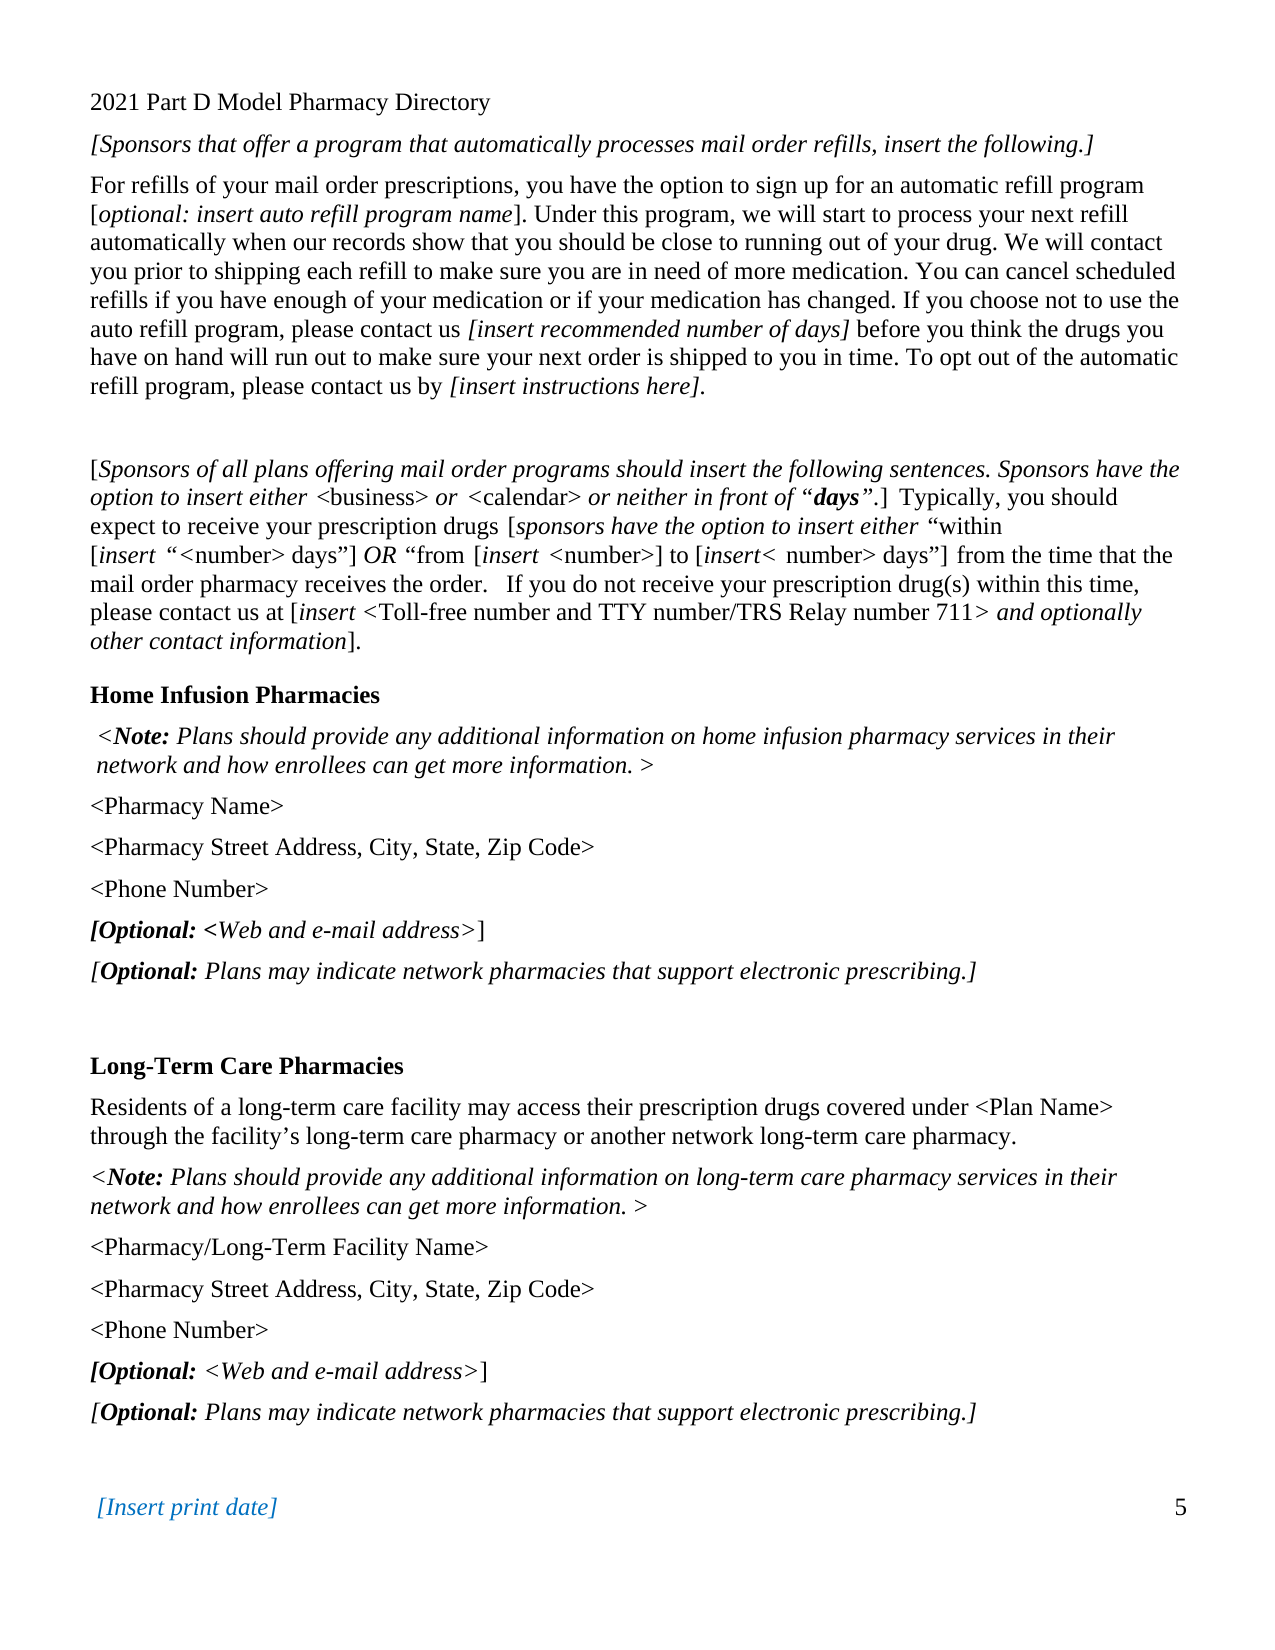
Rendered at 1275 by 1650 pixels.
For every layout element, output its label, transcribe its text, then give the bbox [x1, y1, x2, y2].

text <Pharmacy Name> [90, 791, 1185, 820]
text <Phone Number> [90, 874, 1185, 902]
text [Optional: <Web and e-mail address>] [90, 1356, 1185, 1385]
text <Pharmacy Street Address, City, State, Zip Code> [90, 832, 1185, 861]
subtitle Long-Term Care Pharmacies [90, 1051, 1185, 1080]
text [Optional: Plans may indicate network pharmacies that support electronic prescribing.] [90, 956, 1185, 985]
text For refills of your mail order prescriptions, you have the option to sign up for an automatic refill program [optional: insert auto refill program name]. Under this program, we will start to process your next refill automatically when our records show that you should be close to running out of your drug. We will contact you prior to shipping each refill to make sure you are in need of more medication. You can cancel scheduled refills if you have enough of your medication or if your medication has changed. If you choose not to use the auto refill program, please contact us [insert recommended number of days] before you think the drugs you have on hand will run out to make sure your next order is shipped to you in time. To opt out of the automatic refill program, please contact us by [insert instructions here]. [90, 170, 1185, 400]
text <Note: Plans should provide any additional information on long-term care pharmacy services in their network and how enrollees can get more information. > [90, 1162, 1185, 1220]
text <Phone Number> [90, 1315, 1185, 1344]
text <Note: Plans should provide any additional information on home infusion pharmacy services in their network and how enrollees can get more information. > [96, 721, 1185, 779]
text <Pharmacy Street Address, City, State, Zip Code> [90, 1274, 1185, 1302]
text Residents of a long-term care facility may access their prescription drugs covered under <Plan Name> through the facility’s long-term care pharmacy or another network long-term care pharmacy. [90, 1092, 1185, 1150]
text [Sponsors of all plans offering mail order programs should insert the following sentences. Sponsors have the option to insert either <business> or <calendar> or neither in front of “days”.] Typically, you should expect to receive your prescription drugs [sponsors have the option to insert either “within [insert “<number> days”] OR “from [insert <number>] to [insert< number> days”] from the time that the mail order pharmacy receives the order. If you do not receive your prescription drug(s) within this time, please contact us at [insert <Toll-free number and TTY number/TRS Relay number 711> and optionally other contact information]. [90, 454, 1185, 655]
text [Sponsors that offer a program that automatically processes mail order refills, insert the following.] [90, 129, 1185, 157]
text [Optional: Plans may indicate network pharmacies that support electronic prescribing.] [90, 1397, 1185, 1426]
subtitle Home Infusion Pharmacies [90, 680, 1185, 709]
text <Pharmacy/Long-Term Facility Name> [90, 1232, 1185, 1261]
text [Optional: <Web and e-mail address>] [90, 915, 1185, 944]
